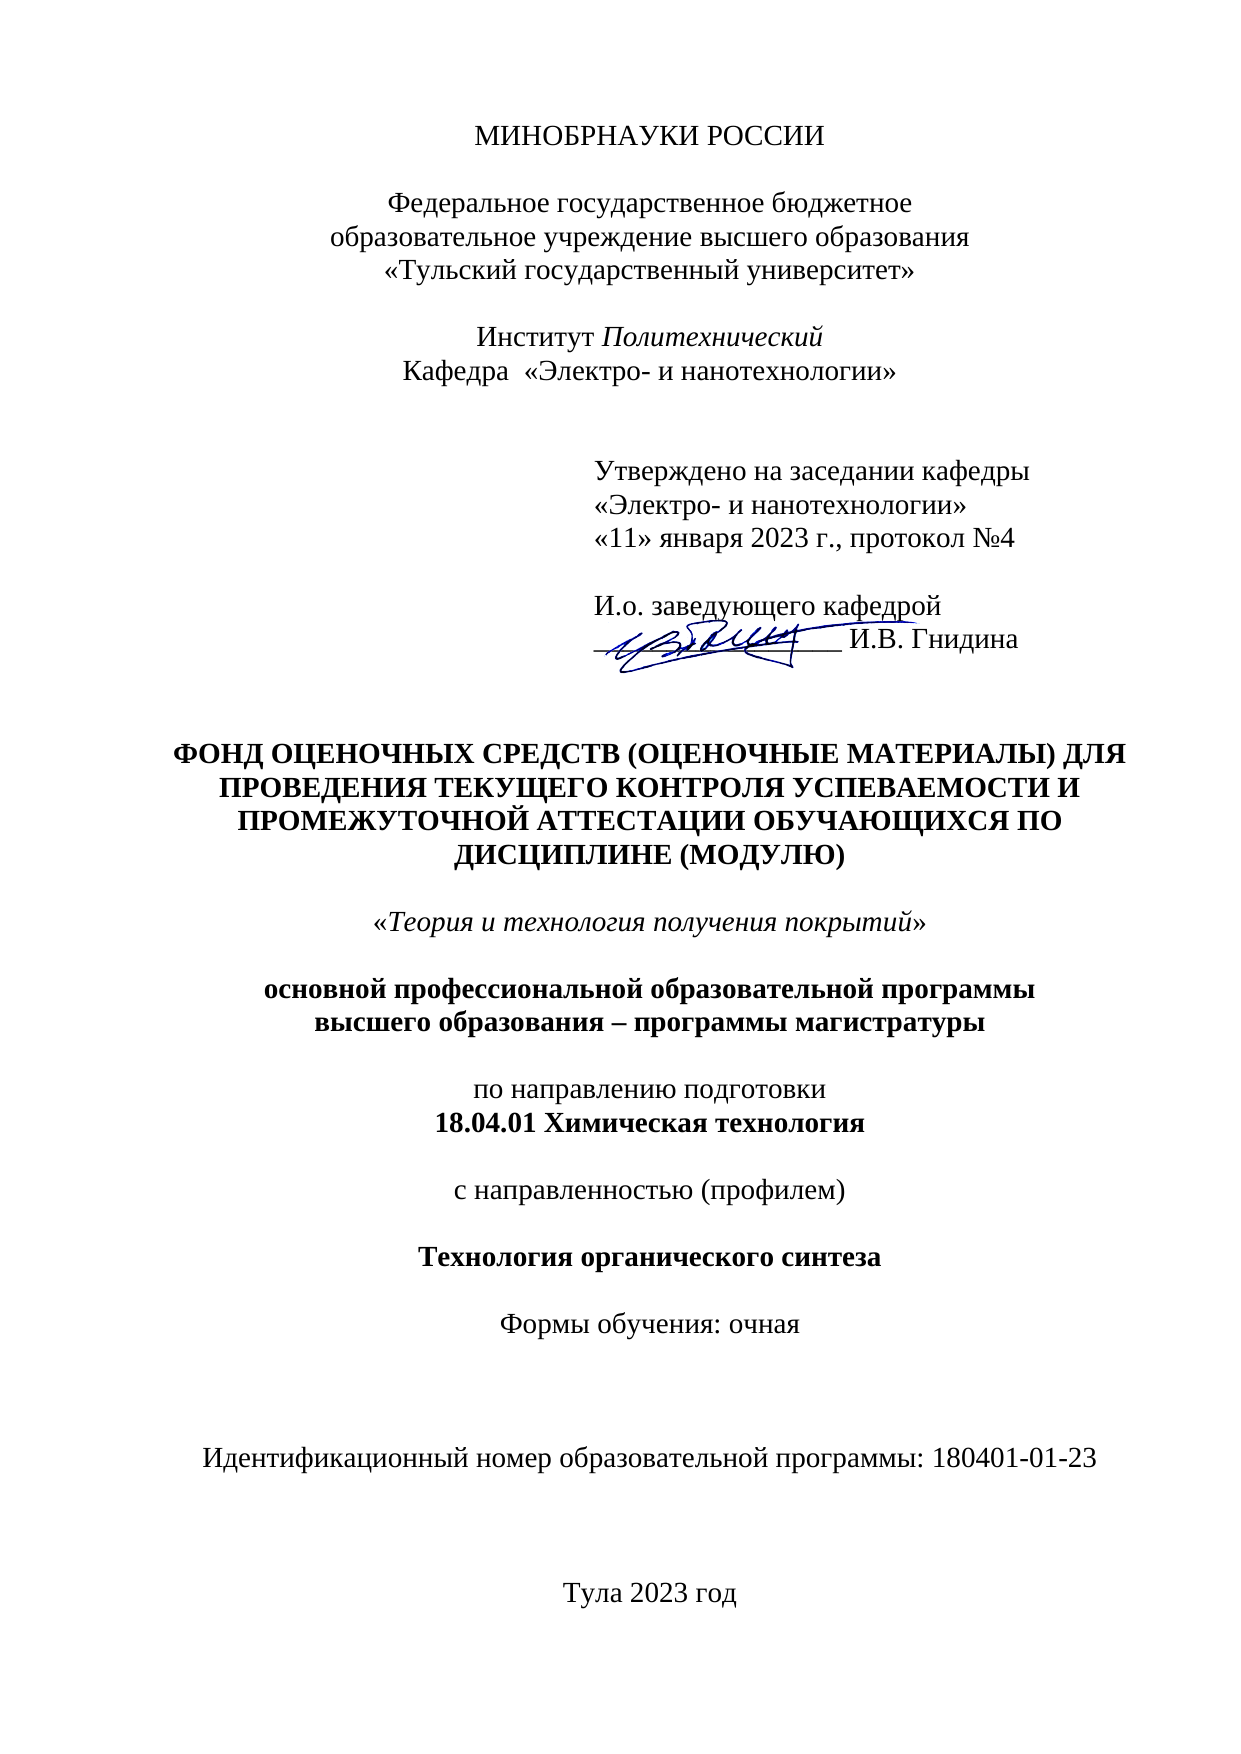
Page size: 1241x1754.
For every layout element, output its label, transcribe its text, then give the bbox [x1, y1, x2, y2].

picture [588, 594, 929, 677]
text Федеральное государственное бюджетное [148, 185, 1152, 219]
text образовательное учреждение высшего образования [148, 219, 1152, 252]
text Формы обучения: очная [148, 1306, 1152, 1340]
text Институт Политехнический [148, 319, 1152, 353]
text Кафедра «Электро- и нанотехнологии» [148, 353, 1152, 386]
text Тула 2023 год [148, 1575, 1152, 1608]
table_cell И.о. заведующего кафедрой _________________ И.В. Гнидина [591, 588, 1150, 669]
text по направлению подготовки [148, 1072, 1152, 1105]
text Технология органического синтеза [148, 1239, 1152, 1273]
text ФОНД ОЦЕНОЧНЫХ СРЕДСТВ (ОЦЕНОЧНЫЕ МАТЕРИАЛЫ) ДЛЯ ПРОВЕДЕНИЯ ТЕКУЩЕГО КОНТРОЛЯ УСПЕВАЕМОСТИ И ПРОМЕЖУТОЧНОЙ АТТЕСТАЦИИ ОБУЧАЮЩИХСЯ ПО ДИСЦИПЛИНЕ (МОДУЛЮ) [148, 736, 1152, 870]
text Идентификационный номер образовательной программы: 180401-01-23 [148, 1441, 1152, 1474]
text 18.04.01 Химическая технология [148, 1105, 1152, 1139]
table_header Утверждено на заседании кафедры «Электро- и нанотехнологии» «11» января 2023 г., протокол №4 [591, 454, 1150, 588]
text «Теория и технология получения покрытий» [148, 904, 1152, 937]
text «Тульский государственный университет» [148, 252, 1152, 286]
text с направленностью (профилем) [148, 1172, 1152, 1206]
text МИНОБРНАУКИ РОССИИ [148, 118, 1152, 152]
text основной профессиональной образовательной программы [148, 971, 1152, 1004]
text высшего образования – программы магистратуры [148, 1004, 1152, 1038]
